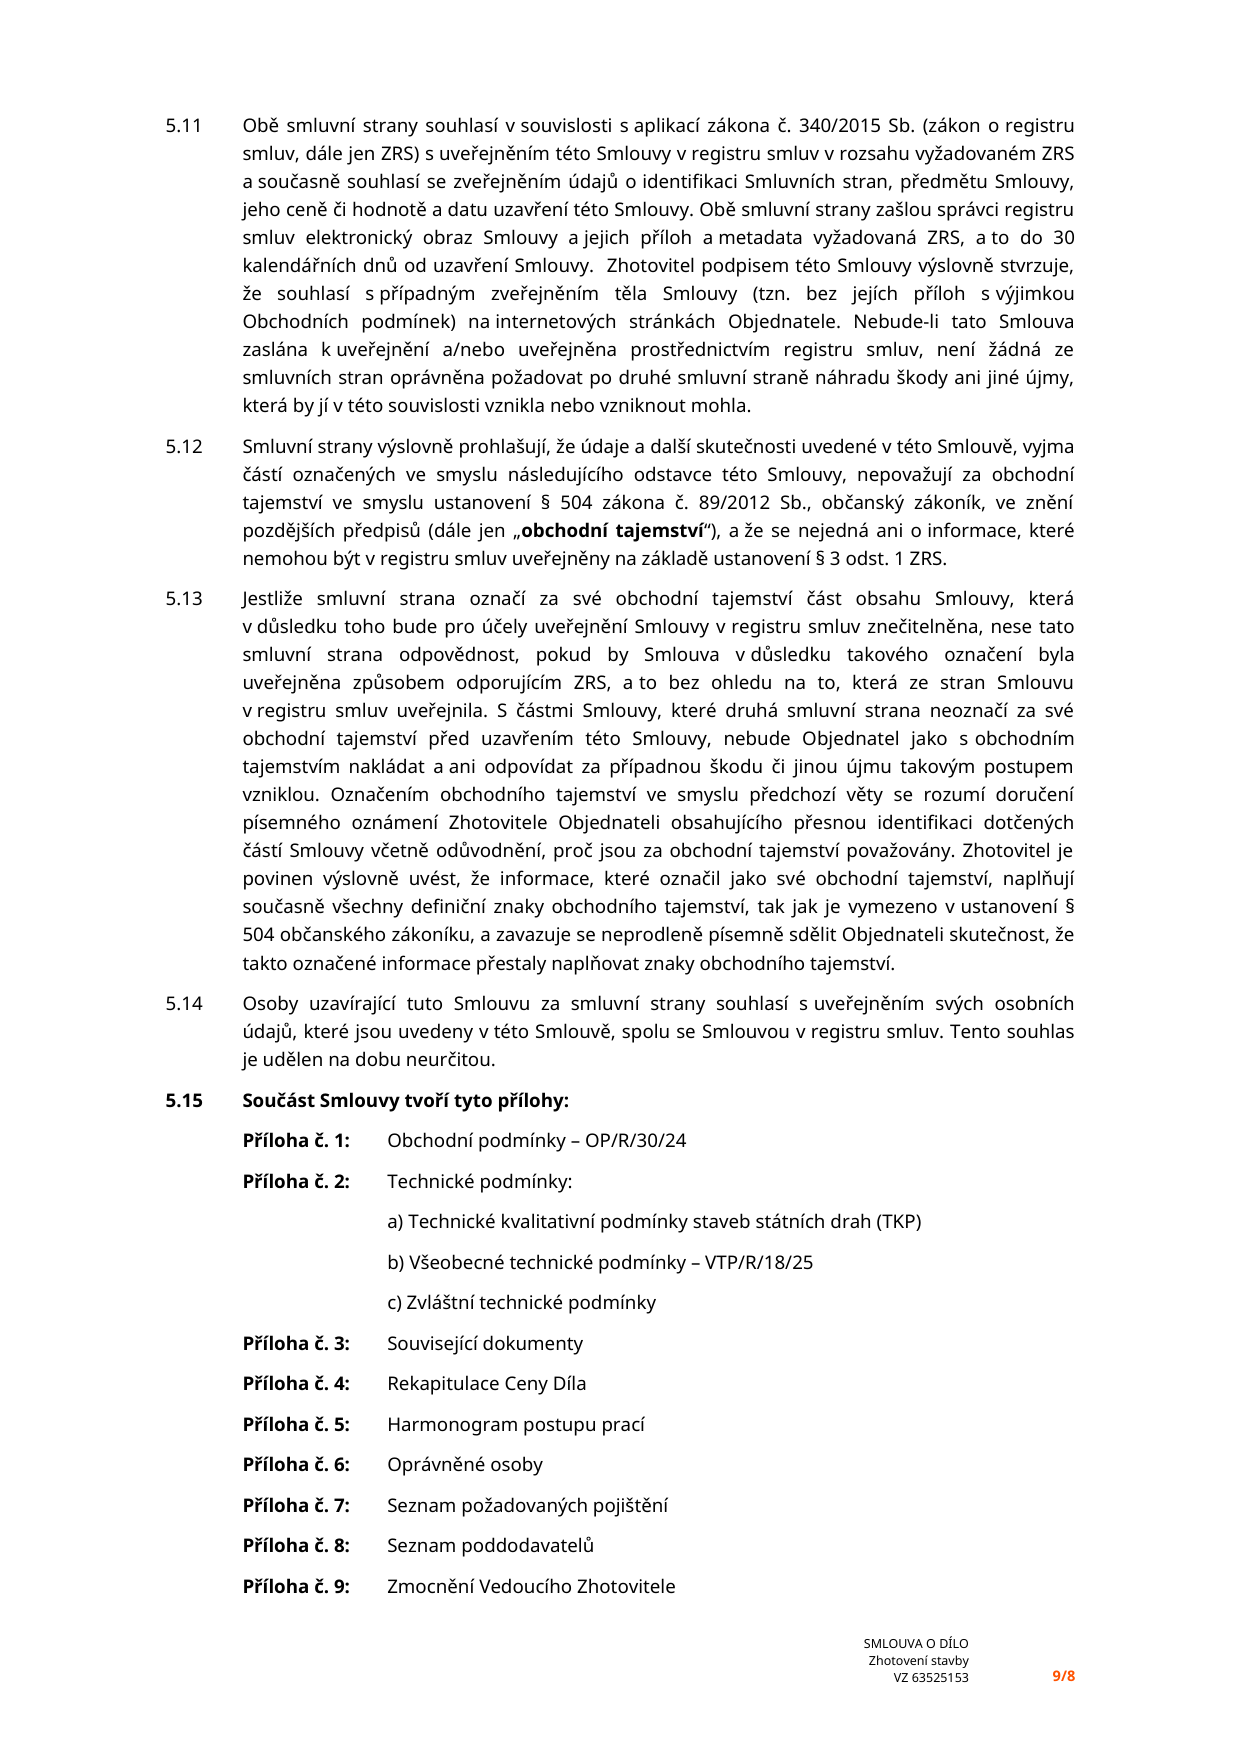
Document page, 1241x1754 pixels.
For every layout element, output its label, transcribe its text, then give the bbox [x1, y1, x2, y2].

text a) Technické kvalitativní podmínky staveb státních drah (TKP) [387, 1208, 1075, 1234]
text Osoby uzavírající tuto Smlouvu za smluvní strany souhlasí s uveřejněním svých osobních údajů, které jsou uvedeny v této Smlouvě, spolu se Smlouvou v registru smluv. Tento souhlas je udělen na dobu neurčitou. [165, 990, 1075, 1072]
text Příloha č. 1: Obchodní podmínky – OP/R/30/24 [242, 1127, 1075, 1153]
text Obě smluvní strany souhlasí v souvislosti s aplikací zákona č. 340/2015 Sb. (zákon o registru smluv, dále jen ZRS) s uveřejněním této Smlouvy v registru smluv v rozsahu vyžadovaném ZRS a současně souhlasí se zveřejněním údajů o identifikaci Smluvních stran, předmětu Smlouvy, jeho ceně či hodnotě a datu uzavření této Smlouvy. Obě smluvní strany zašlou správci registru smluv elektronický obraz Smlouvy a jejich příloh a metadata vyžadovaná ZRS, a to do 30 kalendářních dnů od uzavření Smlouvy. Zhotovitel podpisem této Smlouvy výslovně stvrzuje, že souhlasí s případným zveřejněním těla Smlouvy (tzn. bez jejích příloh s výjimkou Obchodních podmínek) na internetových stránkách Objednatele. Nebude-li tato Smlouva zaslána k uveřejnění a/nebo uveřejněna prostřednictvím registru smluv, není žádná ze smluvních stran oprávněna požadovat po druhé smluvní straně náhradu škody ani jiné újmy, která by jí v této souvislosti vznikla nebo vzniknout mohla. [165, 112, 1075, 418]
text Příloha č. 3: Související dokumenty [242, 1330, 1075, 1356]
text Příloha č. 2: Technické podmínky: [242, 1168, 1075, 1193]
text Příloha č. 5: Harmonogram postupu prací [242, 1411, 1075, 1437]
text Příloha č. 9: Zmocnění Vedoucího Zhotovitele [242, 1573, 1075, 1599]
text b) Všeobecné technické podmínky – VTP/R/18/25 [387, 1249, 1075, 1274]
text Příloha č. 6: Oprávněné osoby [242, 1452, 1075, 1477]
text Jestliže smluvní strana označí za své obchodní tajemství část obsahu Smlouvy, která v důsledku toho bude pro účely uveřejnění Smlouvy v registru smluv znečitelněna, nese tato smluvní strana odpovědnost, pokud by Smlouva v důsledku takového označení byla uveřejněna způsobem odporujícím ZRS, a to bez ohledu na to, která ze stran Smlouvu v registru smluv uveřejnila. S částmi Smlouvy, které druhá smluvní strana neoznačí za své obchodní tajemství před uzavřením této Smlouvy, nebude Objednatel jako s obchodním tajemstvím nakládat a ani odpovídat za případnou škodu či jinou újmu takovým postupem vzniklou. Označením obchodního tajemství ve smyslu předchozí věty se rozumí doručení písemného oznámení Zhotovitele Objednateli obsahujícího přesnou identifikaci dotčených částí Smlouvy včetně odůvodnění, proč jsou za obchodní tajemství považovány. Zhotovitel je povinen výslovně uvést, že informace, které označil jako své obchodní tajemství, naplňují současně všechny definiční znaky obchodního tajemství, tak jak je vymezeno v ustanovení § 504 občanského zákoníku, a zavazuje se neprodleně písemně sdělit Objednateli skutečnost, že takto označené informace přestaly naplňovat znaky obchodního tajemství. [165, 586, 1075, 975]
text Součást Smlouvy tvoří tyto přílohy: [165, 1087, 1075, 1112]
text c) Zvláštní technické podmínky [387, 1289, 1075, 1315]
text Příloha č. 8: Seznam poddodavatelů [242, 1533, 1075, 1558]
text Příloha č. 4: Rekapitulace Ceny Díla [242, 1371, 1075, 1396]
text Příloha č. 7: Seznam požadovaných pojištění [242, 1492, 1075, 1518]
text Smluvní strany výslovně prohlašují, že údaje a další skutečnosti uvedené v této Smlouvě, vyjma částí označených ve smyslu následujícího odstavce této Smlouvy, nepovažují za obchodní tajemství ve smyslu ustanovení § 504 zákona č. 89/2012 Sb., občanský zákoník, ve znění pozdějších předpisů (dále jen „obchodní tajemství“), a že se nejedná ani o informace, které nemohou být v registru smluv uveřejněny na základě ustanovení § 3 odst. 1 ZRS. [165, 433, 1075, 571]
